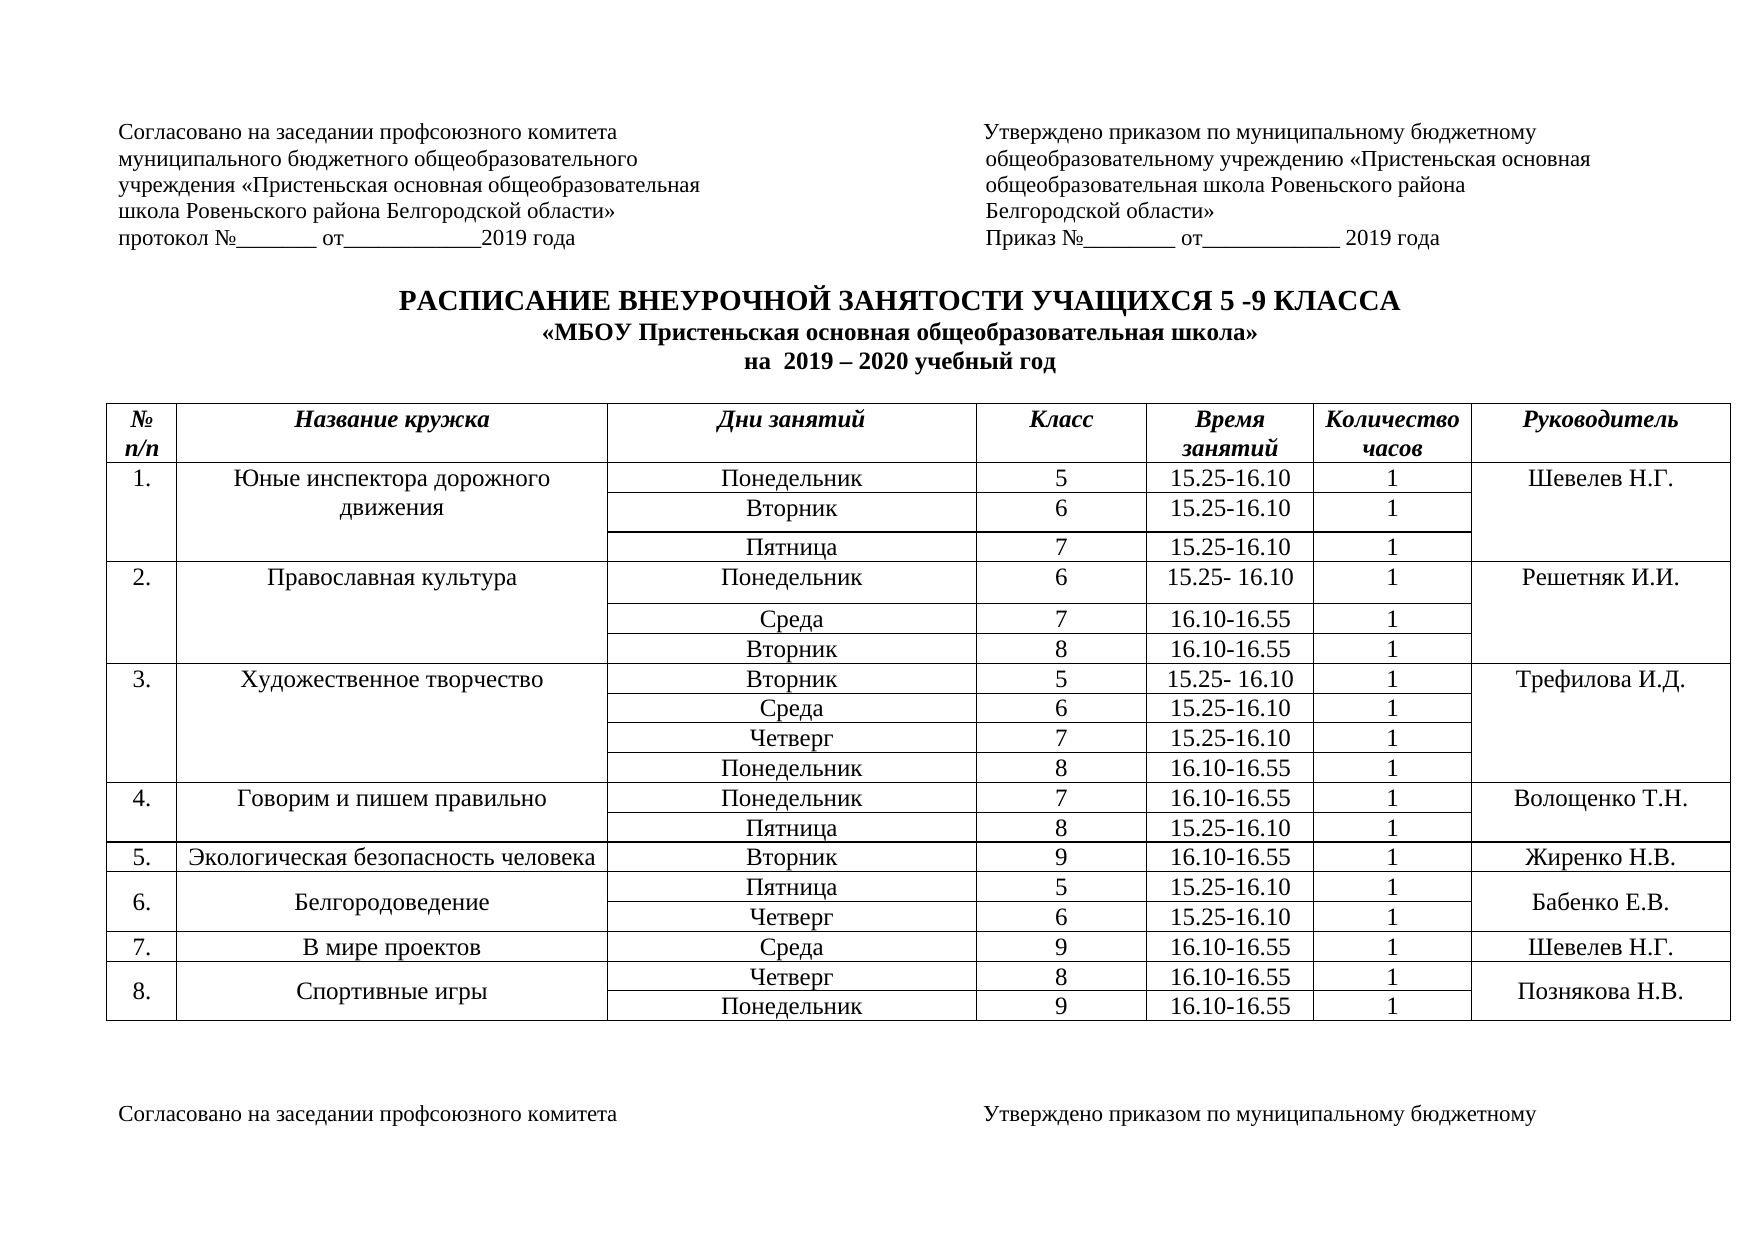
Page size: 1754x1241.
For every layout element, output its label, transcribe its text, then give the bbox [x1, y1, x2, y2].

table_cell 15.25-16.10 [1147, 533, 1313, 561]
table_cell Вторник [608, 843, 976, 871]
table_cell 7. [107, 932, 176, 961]
table_cell 16.10-16.55 [1147, 753, 1313, 782]
table_cell Трефилова И.Д. [1472, 664, 1730, 782]
table_cell 8 [977, 962, 1146, 990]
table_cell 9 [977, 991, 1146, 1020]
table_cell 16.10-16.55 [1147, 604, 1313, 633]
table_header Количество часов [1314, 404, 1471, 462]
table_cell 5 [977, 463, 1146, 492]
table_cell 16.10-16.55 [1147, 932, 1313, 961]
table_cell Понедельник [608, 562, 976, 603]
table_cell 3. [107, 664, 176, 782]
table_cell 1 [1314, 562, 1471, 603]
table_cell 16.10-16.55 [1147, 991, 1313, 1020]
table_cell 9 [977, 932, 1146, 961]
text Согласовано на заседании профсоюзного комитета Утверждено приказом по муниципальному бюджетному [118, 118, 1636, 144]
table_cell Понедельник [608, 783, 976, 812]
table_cell 16.10-16.55 [1147, 843, 1313, 871]
table_cell 15.25- 16.10 [1147, 562, 1313, 603]
table_cell Среда [608, 932, 976, 961]
table_cell Четверг [608, 723, 976, 752]
table_cell Четверг [608, 902, 976, 931]
text школа Ровеньского района Белгородской области» Белгородской области» [118, 197, 1636, 224]
table_cell 2. [107, 562, 176, 663]
table_cell 16.10-16.55 [1147, 634, 1313, 663]
table_cell Юные инспектора дорожного движения [177, 463, 607, 561]
table_cell 15.25- 16.10 [1147, 664, 1313, 692]
table_header № п/п [107, 404, 176, 462]
table_cell 1. [107, 463, 176, 561]
table_cell 1 [1314, 634, 1471, 663]
table_cell 15.25-16.10 [1147, 493, 1313, 531]
table_cell 1 [1314, 991, 1471, 1020]
table_cell Понедельник [608, 753, 976, 782]
table_header Время занятий [1147, 404, 1313, 462]
table_cell 15.25-16.10 [1147, 902, 1313, 931]
table_cell Решетняк И.И. [1472, 562, 1730, 663]
table_cell 15.25-16.10 [1147, 694, 1313, 722]
table_cell Вторник [608, 493, 976, 531]
table_cell 1 [1314, 902, 1471, 931]
table_cell 7 [977, 783, 1146, 812]
table_cell 1 [1314, 783, 1471, 812]
text муниципального бюджетного общеобразовательного общеобразовательному учреждению «Пристеньская основная [118, 144, 1636, 171]
table_cell Бабенко Е.В. [1472, 872, 1730, 931]
table_cell 8 [977, 813, 1146, 841]
table_cell Понедельник [608, 991, 976, 1020]
text протокол №_______ от____________2019 года Приказ №________ от____________ 2019 года [118, 224, 1636, 250]
table_cell Пятница [608, 813, 976, 841]
table_cell 1 [1314, 533, 1471, 561]
table_cell Белгородоведение [177, 872, 607, 931]
table_header Руководитель [1472, 404, 1730, 462]
table_cell 8. [107, 962, 176, 1020]
table_cell Пятница [608, 872, 976, 901]
table_cell 8 [977, 634, 1146, 663]
table_header Дни занятий [608, 404, 976, 462]
table_cell Среда [608, 694, 976, 722]
table_cell Пятница [608, 533, 976, 561]
table_cell 7 [977, 533, 1146, 561]
table_cell 1 [1314, 753, 1471, 782]
table_cell Художественное творчество [177, 664, 607, 782]
text «МБОУ Пристеньская основная общеобразовательная школа» [164, 317, 1636, 346]
text Согласовано на заседании профсоюзного комитета Утверждено приказом по муниципальному бюджетному [118, 1100, 1636, 1127]
table_header Класс [977, 404, 1146, 462]
table_cell Познякова Н.В. [1472, 962, 1730, 1020]
table_cell Экологическая безопасность человека [177, 843, 607, 871]
table_cell 6 [977, 493, 1146, 531]
table_cell 16.10-16.55 [1147, 783, 1313, 812]
table_cell 5 [977, 664, 1146, 692]
table_cell 15.25-16.10 [1147, 813, 1313, 841]
table_cell 7 [977, 604, 1146, 633]
table_cell 15.25-16.10 [1147, 463, 1313, 492]
table_cell Среда [608, 604, 976, 633]
table_cell 1 [1314, 932, 1471, 961]
table_cell Спортивные игры [177, 962, 607, 1020]
table_cell Шевелев Н.Г. [1472, 932, 1730, 961]
table_cell 5 [977, 872, 1146, 901]
table_cell 1 [1314, 604, 1471, 633]
table_cell 15.25-16.10 [1147, 723, 1313, 752]
table_cell 1 [1314, 493, 1471, 531]
table_cell Жиренко Н.В. [1472, 843, 1730, 871]
text РАСПИСАНИЕ ВНЕУРОЧНОЙ ЗАНЯТОСТИ УЧАЩИХСЯ 5 -9 КЛАССА [164, 283, 1636, 317]
table_cell В мире проектов [177, 932, 607, 961]
table_cell 16.10-16.55 [1147, 962, 1313, 990]
table_cell 1 [1314, 843, 1471, 871]
table_header Название кружка [177, 404, 607, 462]
table_cell 6 [977, 902, 1146, 931]
table_cell 1 [1314, 463, 1471, 492]
table_cell 4. [107, 783, 176, 841]
table_cell Волощенко Т.Н. [1472, 783, 1730, 841]
table_cell 6 [977, 694, 1146, 722]
text на 2019 – 2020 учебный год [164, 346, 1636, 374]
table_cell Говорим и пишем правильно [177, 783, 607, 841]
table_cell 9 [977, 843, 1146, 871]
table_cell 1 [1314, 813, 1471, 841]
table_cell 1 [1314, 872, 1471, 901]
table_cell 15.25-16.10 [1147, 872, 1313, 901]
table_cell Вторник [608, 634, 976, 663]
table_cell Православная культура [177, 562, 607, 663]
table_cell 5. [107, 843, 176, 871]
text учреждения «Пристеньская основная общеобразовательная общеобразовательная школа Ровеньского района [118, 171, 1636, 197]
table_cell 8 [977, 753, 1146, 782]
table_cell 7 [977, 723, 1146, 752]
table_cell 6 [977, 562, 1146, 603]
table_cell Понедельник [608, 463, 976, 492]
table_cell 1 [1314, 723, 1471, 752]
table_cell Вторник [608, 664, 976, 692]
table_cell 6. [107, 872, 176, 931]
table_cell 1 [1314, 962, 1471, 990]
table_cell Шевелев Н.Г. [1472, 463, 1730, 561]
table_cell 1 [1314, 664, 1471, 692]
table_cell 1 [1314, 694, 1471, 722]
table_cell Четверг [608, 962, 976, 990]
